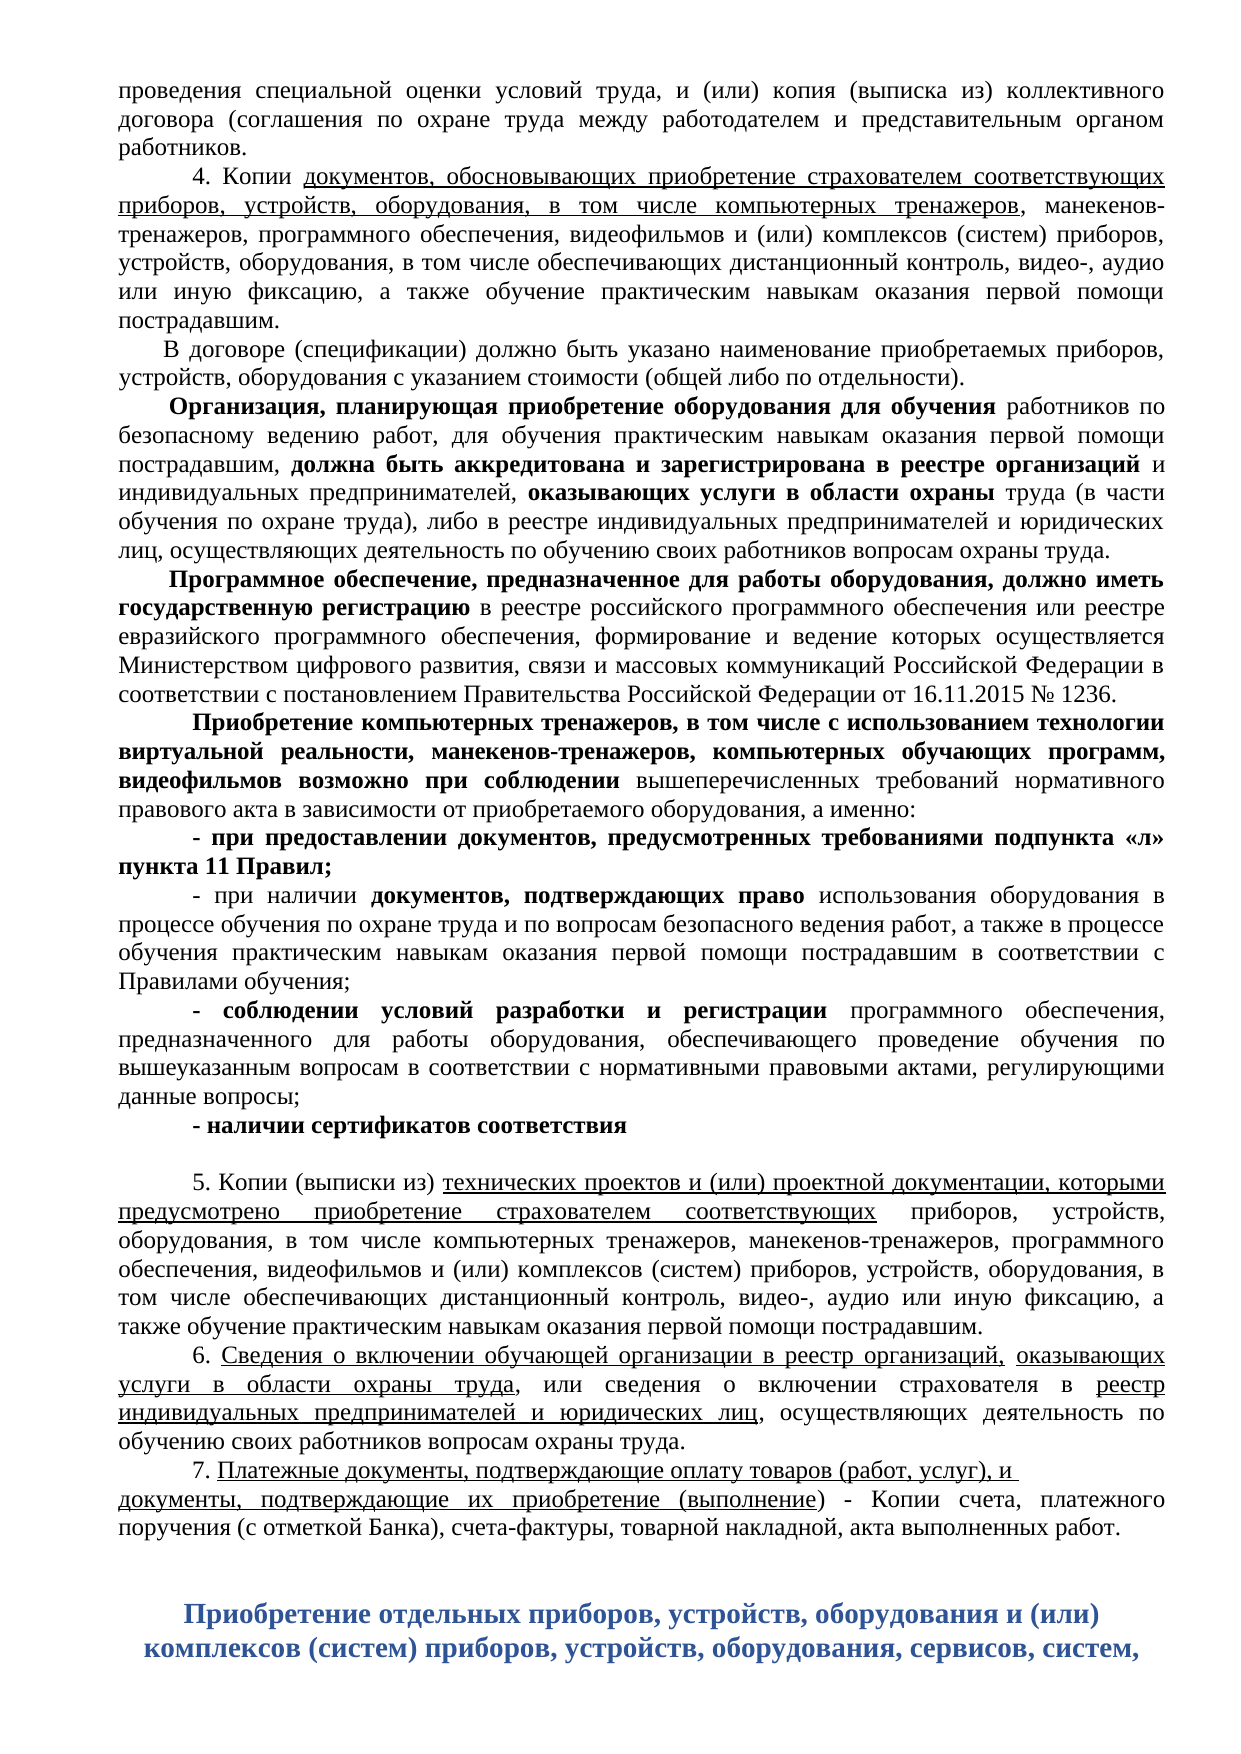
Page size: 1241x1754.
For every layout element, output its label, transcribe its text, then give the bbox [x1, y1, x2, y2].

text 6. Сведения о включении обучающей организации в реестр организаций, оказывающих услуги в области охраны труда, или сведения о включении страхователя в реестр индивидуальных предпринимателей и юридических лиц, осуществляющих деятельность по обучению своих работников вопросам охраны труда. [118, 1340, 1165, 1455]
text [118, 1596, 1165, 1663]
text Приобретение компьютерных тренажеров, в том числе с использованием технологии виртуальной реальности, манекенов-тренажеров, компьютерных обучающих программ, видеофильмов возможно при соблюдении вышеперечисленных требований нормативного правового акта в зависимости от приобретаемого оборудования, а именно: [118, 707, 1165, 822]
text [118, 75, 1165, 161]
text 4. Копии документов, обосновывающих приобретение страхователем соответствующих приборов, устройств, оборудования, в том числе компьютерных тренажеров, манекенов-тренажеров, программного обеспечения, видеофильмов и (или) комплексов (систем) приборов, устройств, оборудования, в том числе обеспечивающих дистанционный контроль, видео-, аудио или иную фиксацию, а также обучение практическим навыкам оказания первой помощи пострадавшим. [118, 161, 1165, 334]
text - при наличии документов, подтверждающих право использования оборудования в процессе обучения по охране труда и по вопросам безопасного ведения работ, а также в процессе обучения практическим навыкам оказания первой помощи пострадавшим в соответствии с Правилами обучения; [118, 880, 1165, 995]
text 5. Копии (выписки из) технических проектов и (или) проектной документации, которыми предусмотрено приобретение страхователем соответствующих приборов, устройств, оборудования, в том числе компьютерных тренажеров, манекенов-тренажеров, программного обеспечения, видеофильмов и (или) комплексов (систем) приборов, устройств, оборудования, в том числе обеспечивающих дистанционный контроль, видео-, аудио или иную фиксацию, а также обучение практическим навыкам оказания первой помощи пострадавшим. [118, 1167, 1165, 1340]
text Организация, планирующая приобретение оборудования для обучения работников по безопасному ведению работ, для обучения практическим навыкам оказания первой помощи пострадавшим, должна быть аккредитована и зарегистрирована в реестре организаций и индивидуальных предпринимателей, оказывающих услуги в области охраны труда (в части обучения по охране труда), либо в реестре индивидуальных предпринимателей и юридических лиц, осуществляющих деятельность по обучению своих работников вопросам охраны труда. [118, 391, 1165, 564]
text - при предоставлении документов, предусмотренных требованиями подпункта «л» пункта 11 Правил; [118, 822, 1165, 880]
text Программное обеспечение, предназначенное для работы оборудования, должно иметь государственную регистрацию в реестре российского программного обеспечения или реестре евразийского программного обеспечения, формирование и ведение которых осуществляется Министерством цифрового развития, связи и массовых коммуникаций Российской Федерации в соответствии с постановлением Правительства Российской Федерации от 16.11.2015 № 1236. [118, 564, 1165, 707]
text - соблюдении условий разработки и регистрации программного обеспечения, предназначенного для работы оборудования, обеспечивающего проведение обучения по вышеуказанным вопросам в соответствии с нормативными правовыми актами, регулирующими данные вопросы; [118, 995, 1165, 1110]
text - наличии сертификатов соответствия [118, 1110, 1165, 1139]
text документы, подтверждающие их приобретение (выполнение) - Копии счета, платежного поручения (с отметкой Банка), счета-фактуры, товарной накладной, акта выполненных работ. [118, 1484, 1165, 1541]
text В договоре (спецификации) должно быть указано наименование приобретаемых приборов, устройств, оборудования с указанием стоимости (общей либо по отдельности). [119, 334, 1165, 391]
text 7. Платежные документы, подтверждающие оплату товаров (работ, услуг), и [118, 1455, 1165, 1484]
